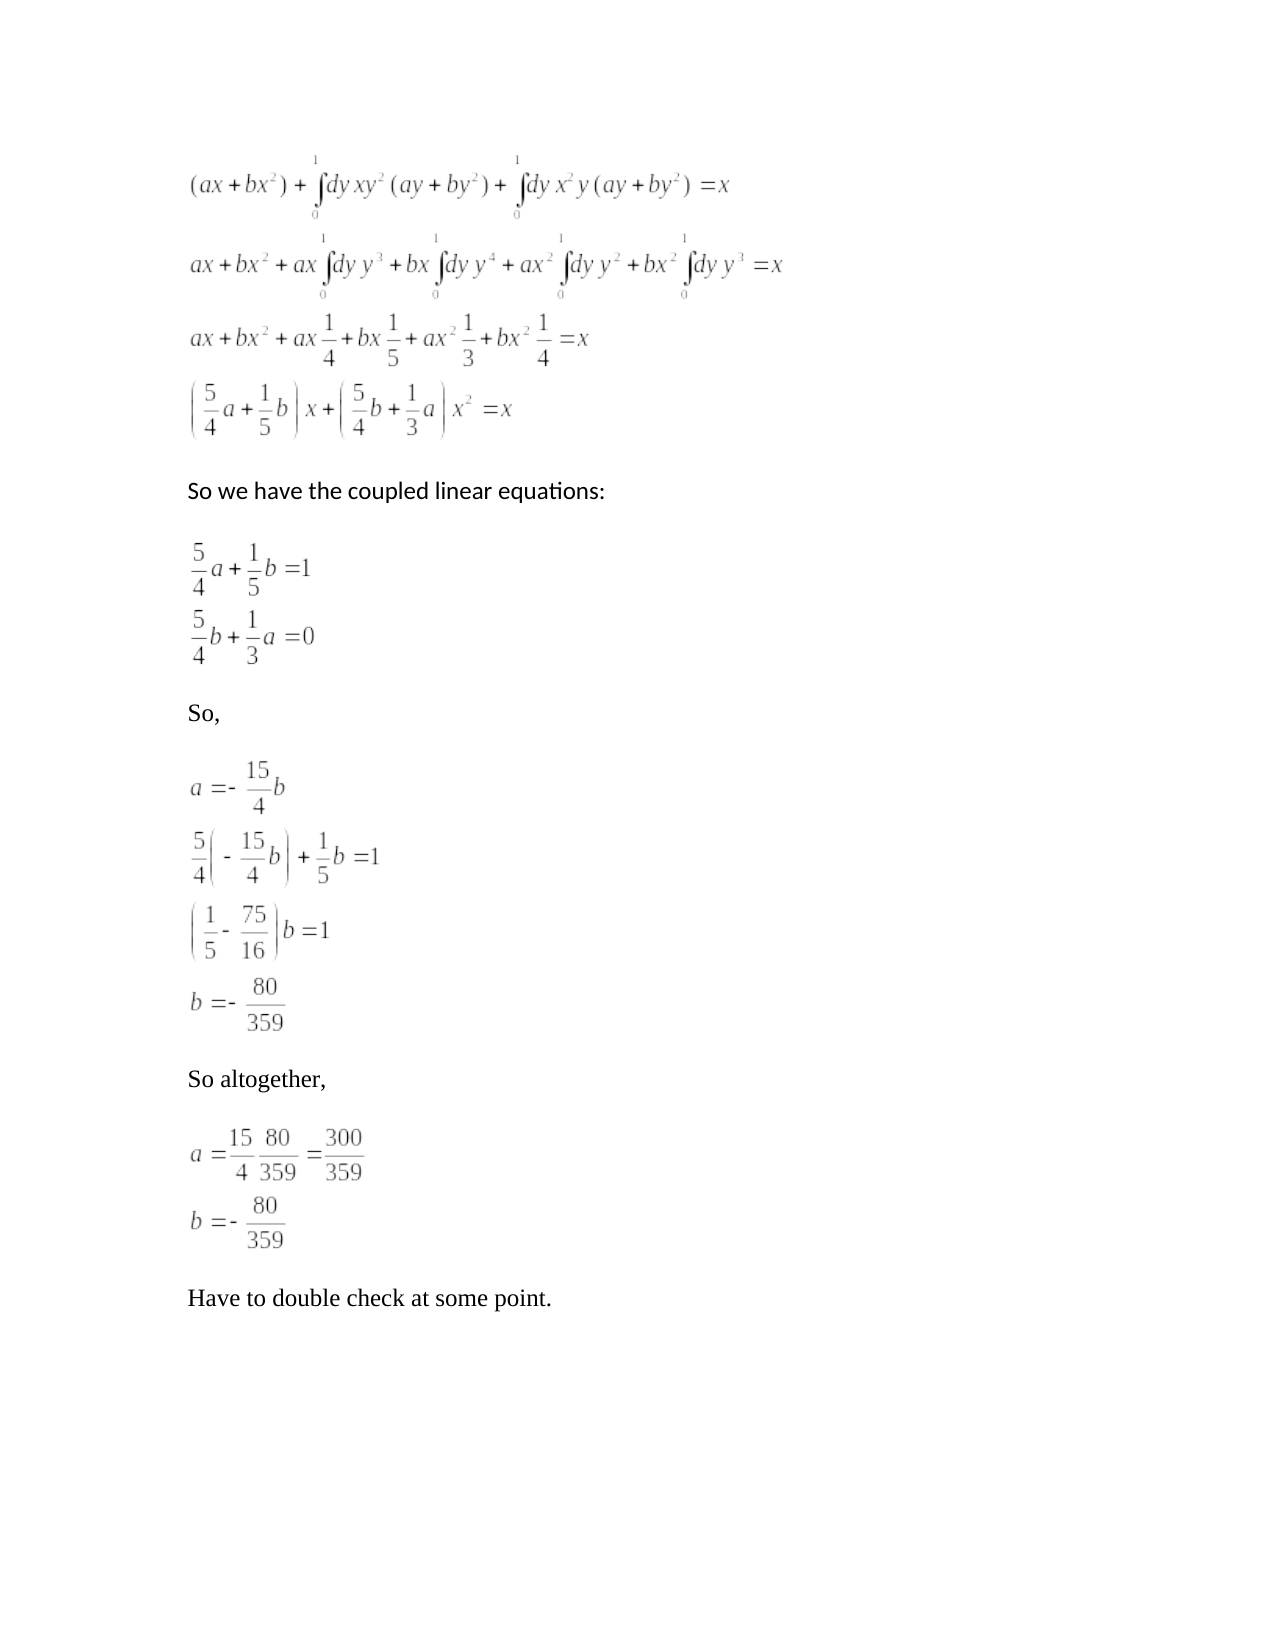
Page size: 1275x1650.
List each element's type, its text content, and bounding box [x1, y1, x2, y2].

text So altogether, [187, 1064, 1087, 1093]
text So we have the coupled linear equations: [187, 476, 1087, 506]
text So, [187, 698, 1087, 727]
text Have to double check at some point. [187, 1283, 1087, 1312]
